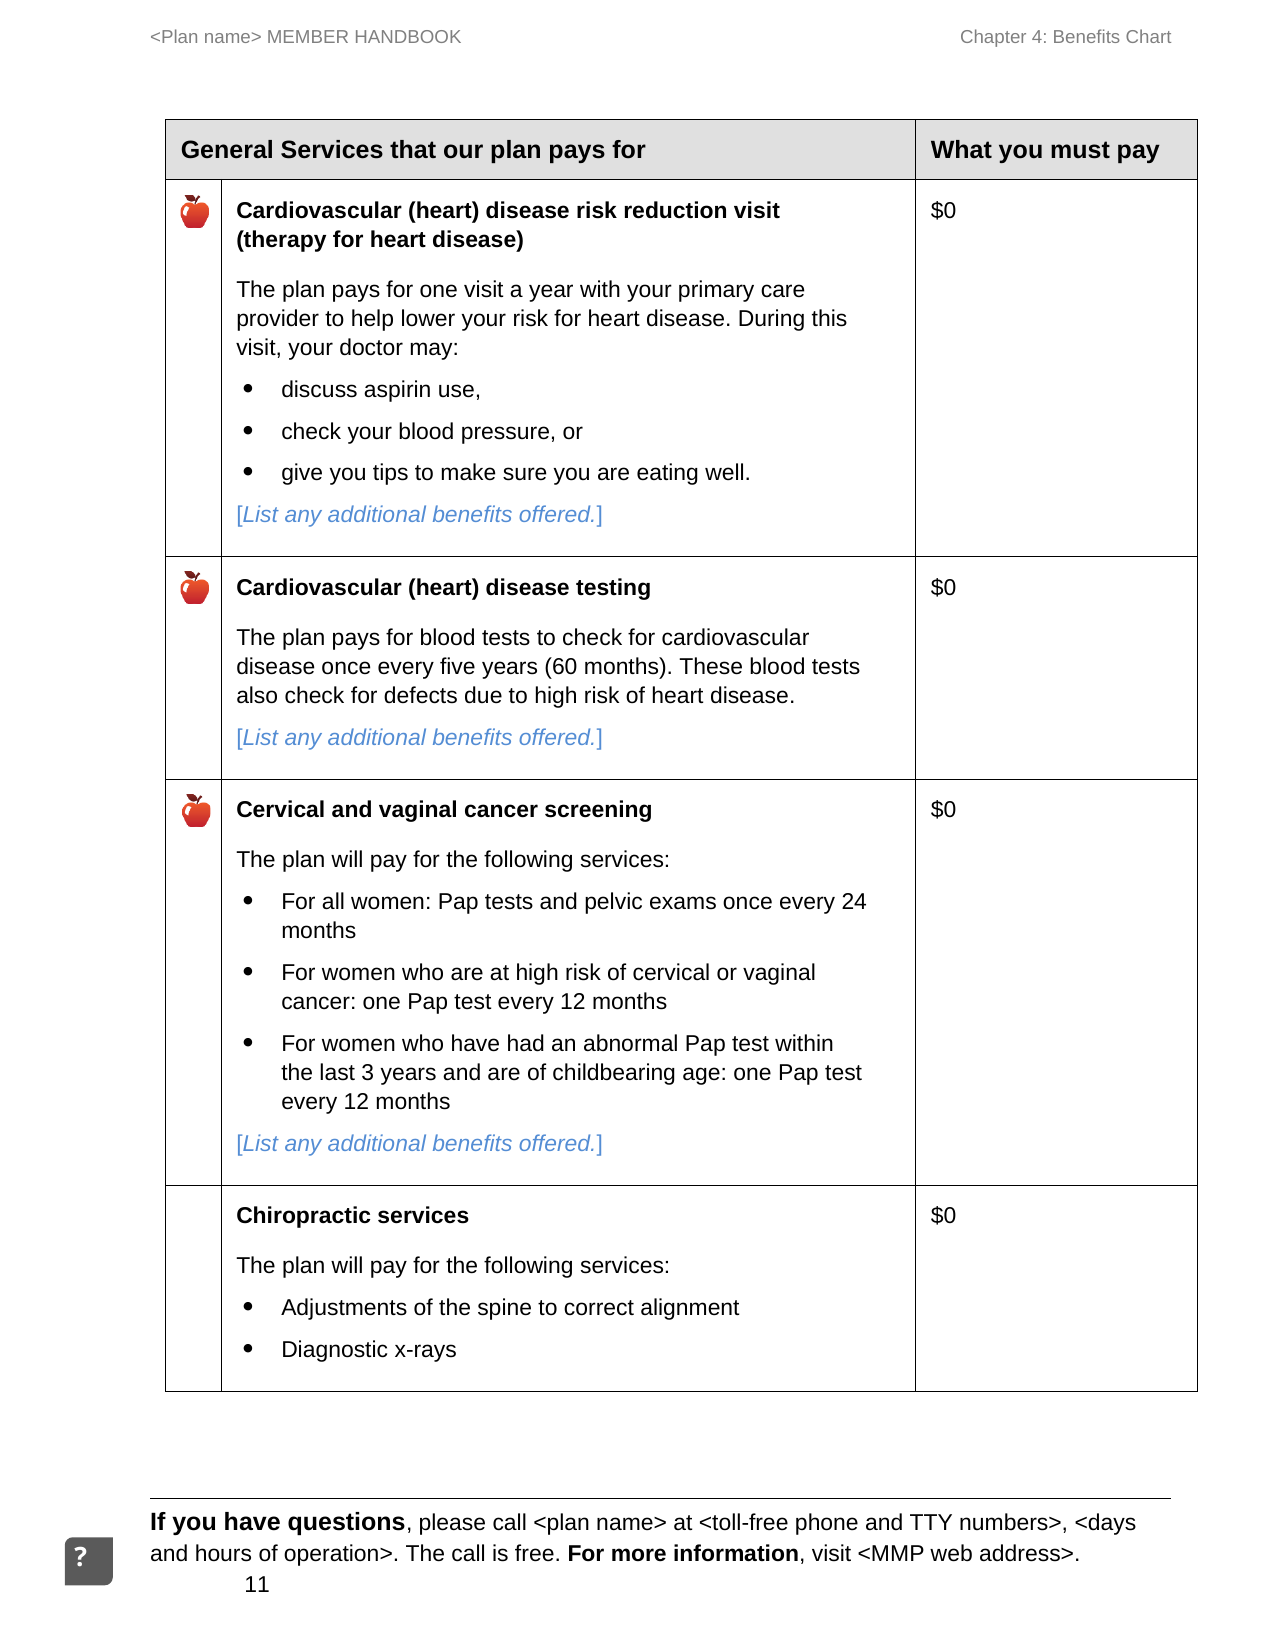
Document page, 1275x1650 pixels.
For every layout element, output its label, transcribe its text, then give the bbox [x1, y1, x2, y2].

table_cell Chiropractic services The plan will pay for the following services: Adjustments of the spine to correct alignment Diagnostic x-rays [222, 1186, 915, 1391]
table_cell Cervical and vaginal cancer screening The plan will pay for the following services: For all women: Pap tests and pelvic exams once every 24 months For women who are at high risk of cervical or vaginal cancer: one Pap test every 12 months For women who have had an abnormal Pap test within the last 3 years and are of childbearing age: one Pap test every 12 months [List any additional benefits offered.] [222, 780, 915, 1184]
table_cell [166, 780, 221, 1184]
table_cell $0 [916, 780, 1197, 1184]
picture [180, 571, 209, 604]
table_cell [166, 557, 221, 778]
table_cell Cardiovascular (heart) disease risk reduction visit (therapy for heart disease) The plan pays for one visit a year with your primary care provider to help lower your risk for heart disease. During this visit, your doctor may: discuss aspirin use, check your blood pressure, or give you tips to make sure you are eating well. [List any additional benefits offered.] [222, 180, 915, 556]
table_cell $0 [916, 557, 1197, 778]
table_cell $0 [916, 1186, 1197, 1391]
picture [180, 195, 209, 228]
table_cell [166, 1186, 221, 1391]
table_header General Services that our plan pays for [166, 120, 915, 179]
table_header What you must pay [916, 120, 1197, 179]
picture [182, 794, 211, 827]
table_cell $0 [916, 180, 1197, 556]
table_cell Cardiovascular (heart) disease testing The plan pays for blood tests to check for cardiovascular disease once every five years (60 months). These blood tests also check for defects due to high risk of heart disease. [List any additional benefits offered.] [222, 557, 915, 778]
table_cell [166, 180, 221, 556]
